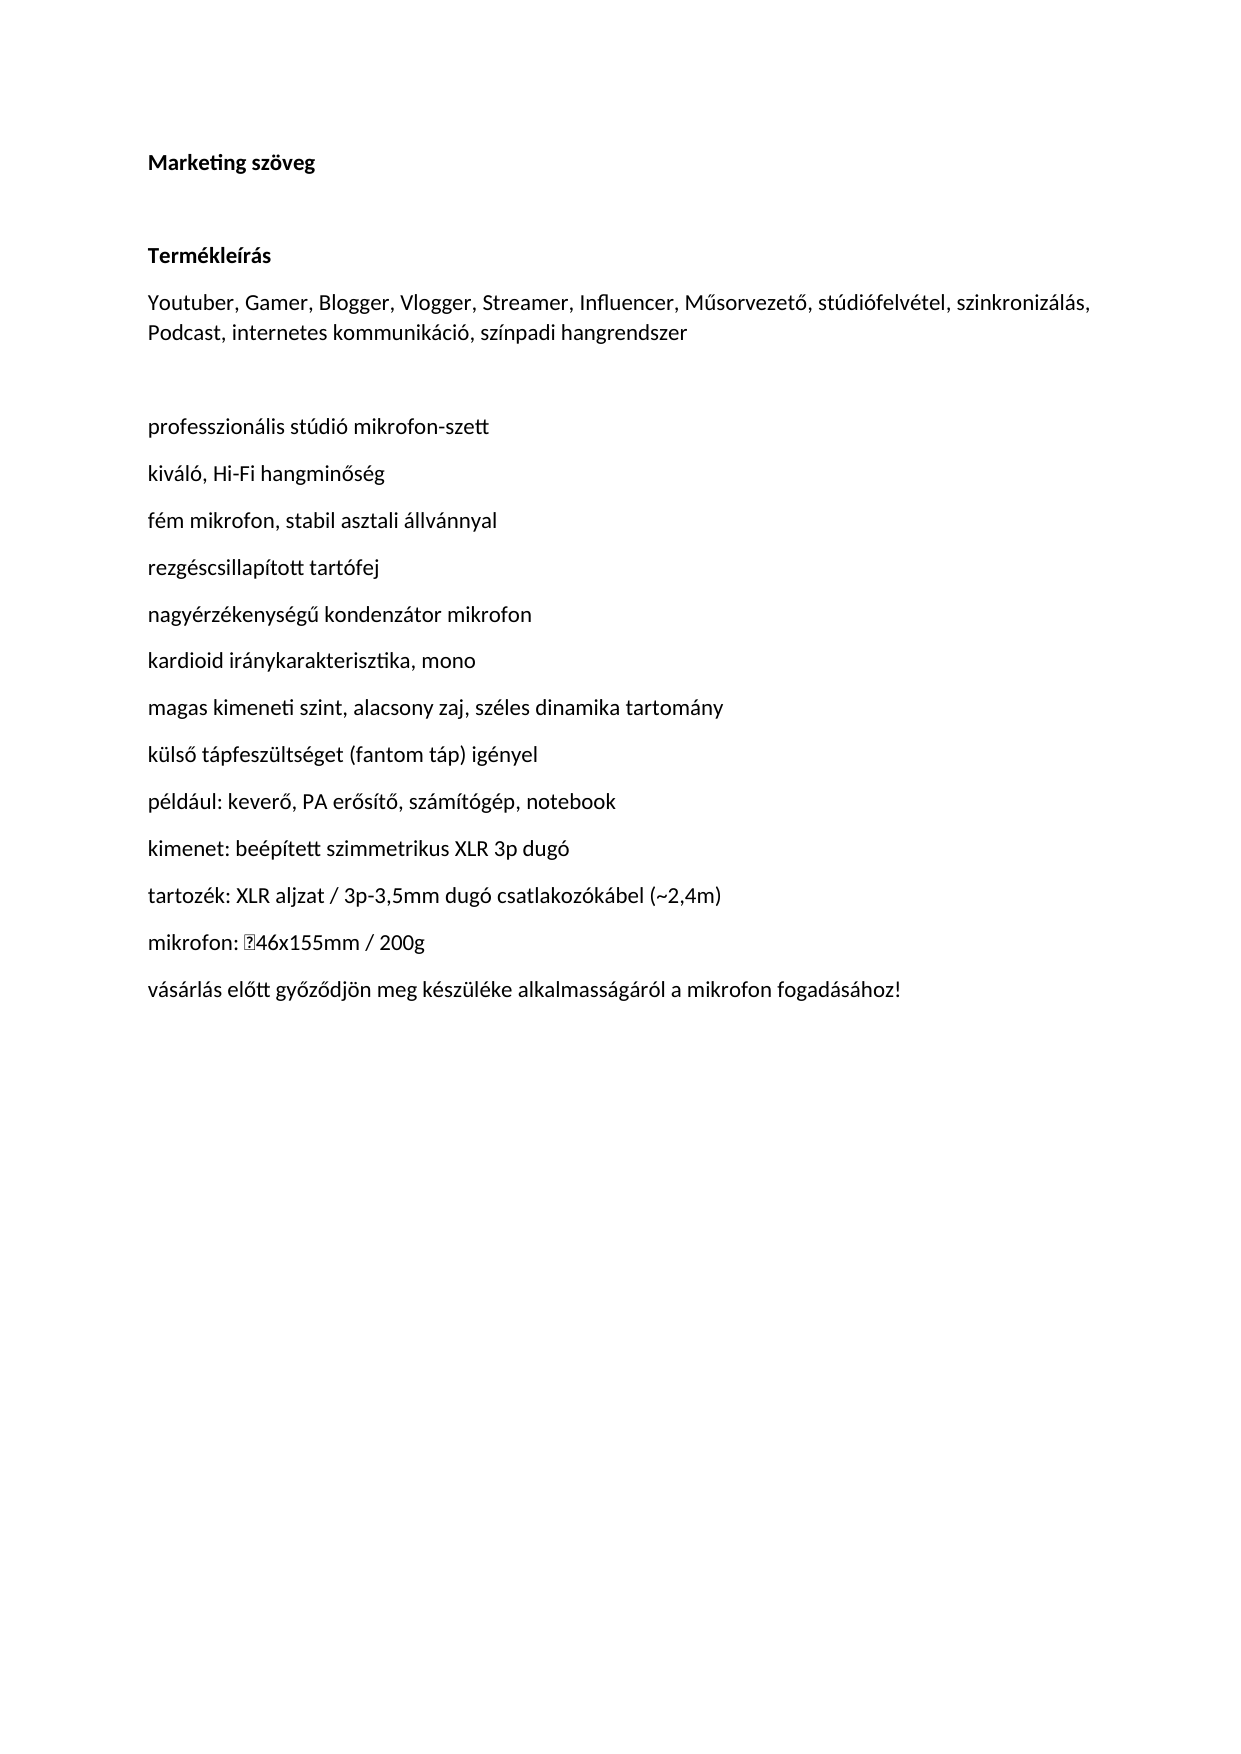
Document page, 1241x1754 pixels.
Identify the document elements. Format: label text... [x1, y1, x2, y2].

text kimenet: beépített szimmetrikus XLR 3p dugó [148, 834, 1093, 862]
text külső tápfeszültséget (fantom táp) igényel [148, 740, 1093, 768]
text kardioid iránykarakterisztika, mono [148, 647, 1093, 674]
text magas kimeneti szint, alacsony zaj, széles dinamika tartomány [148, 693, 1093, 721]
text kiváló, Hi-Fi hangminőség [148, 459, 1093, 487]
text rezgéscsillapított tartófej [148, 553, 1093, 581]
text például: keverő, PA erősítő, számítógép, notebook [148, 787, 1093, 815]
text mikrofon: 46x155mm / 200g [148, 928, 1093, 956]
text vásárlás előtt győződjön meg készüléke alkalmasságáról a mikrofon fogadásához! [148, 975, 1093, 1003]
text nagyérzékenységű kondenzátor mikrofon [148, 600, 1093, 628]
text Youtuber, Gamer, Blogger, Vlogger, Streamer, Influencer, Műsorvezető, stúdiófelvétel, szinkronizálás, Podcast, internetes kommunikáció, színpadi hangrendszer [148, 288, 1093, 346]
text fém mikrofon, stabil asztali állvánnyal [148, 506, 1093, 534]
text Marketing szöveg [148, 148, 1093, 176]
text professzionális stúdió mikrofon-szett [148, 412, 1093, 440]
text Termékleírás [148, 241, 1093, 269]
text tartozék: XLR aljzat / 3p-3,5mm dugó csatlakozókábel (~2,4m) [148, 881, 1093, 909]
